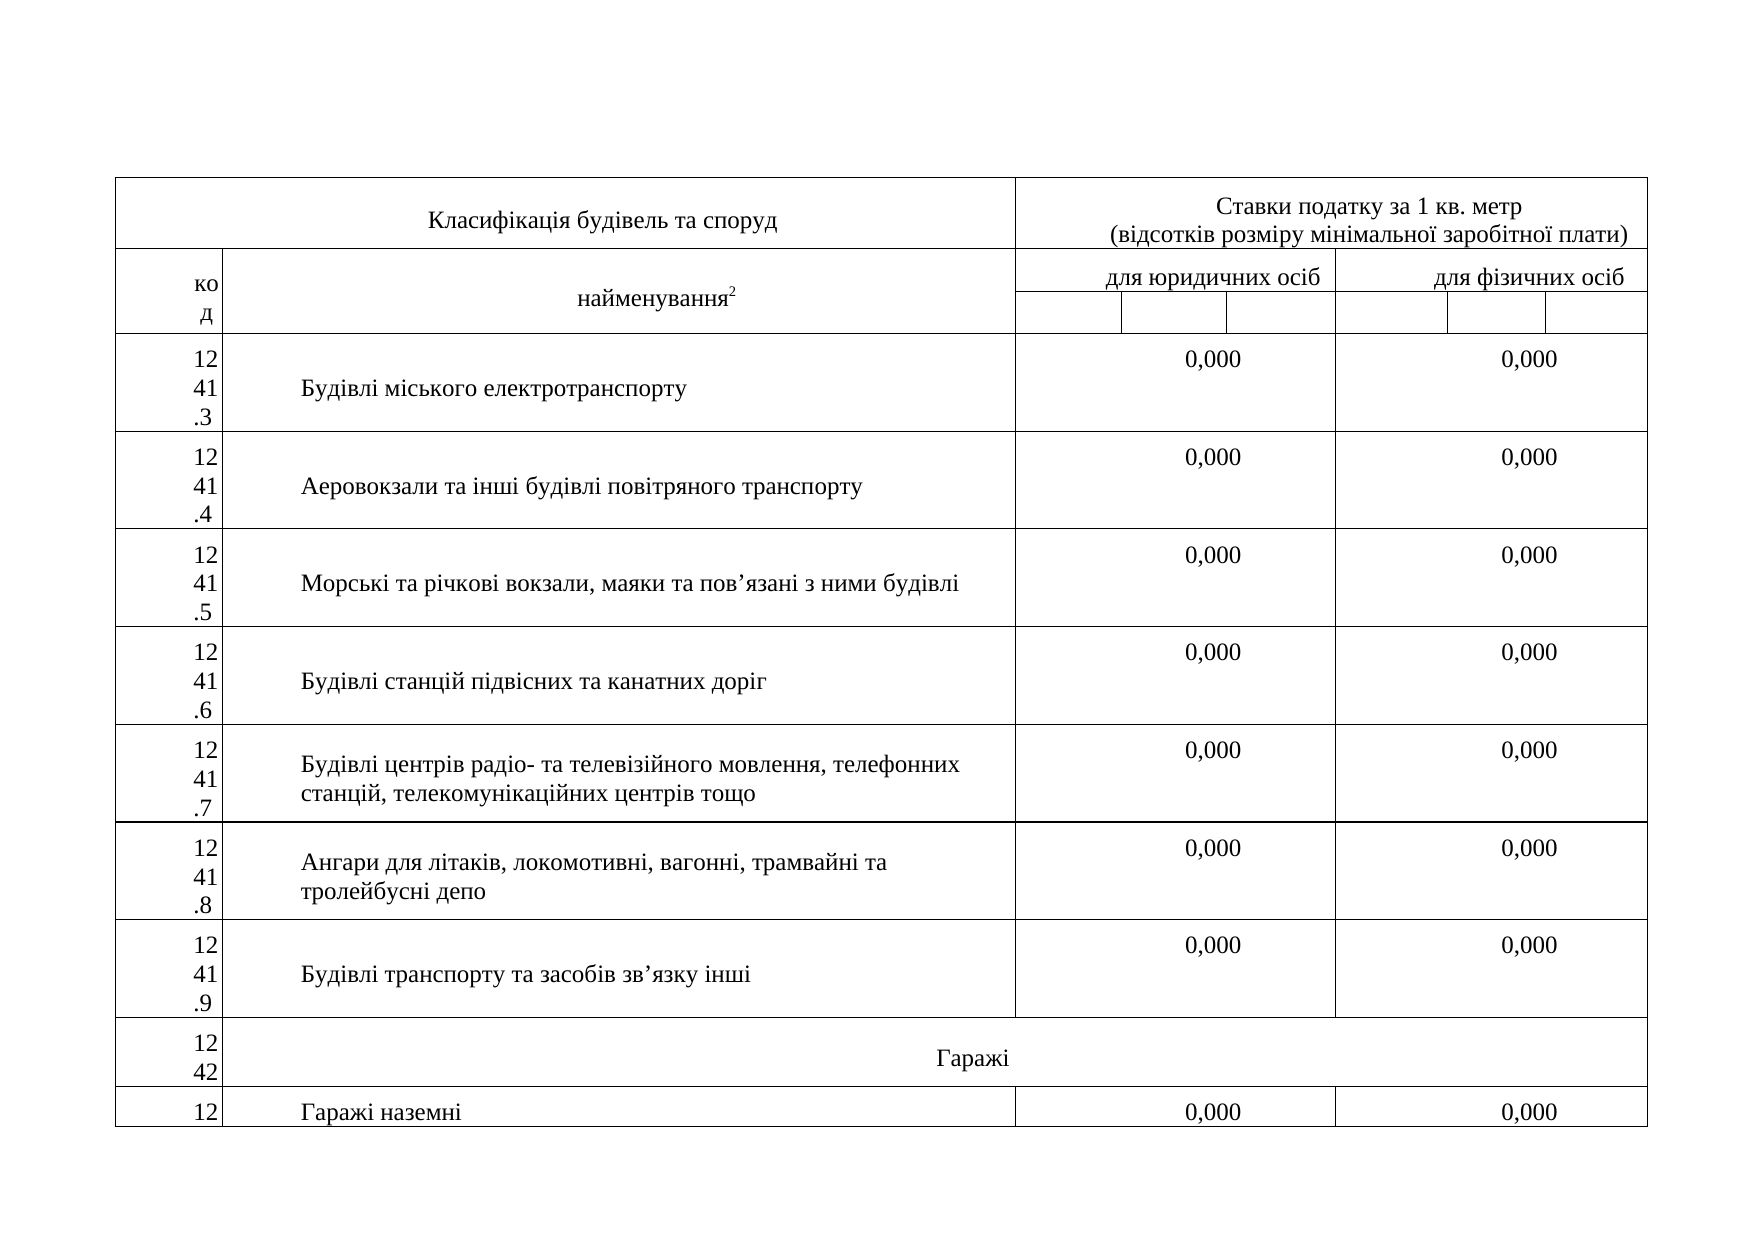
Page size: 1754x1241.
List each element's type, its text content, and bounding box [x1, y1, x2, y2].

table_cell 0,000 [1336, 823, 1647, 919]
table_cell Будівлі міського електротранспорту [223, 334, 1015, 431]
table_cell Гаражі [223, 1018, 1647, 1086]
table_cell [1546, 292, 1647, 333]
table_cell 1241.7 [116, 725, 222, 821]
table_cell [1336, 292, 1447, 333]
table_cell 0,000 [1016, 432, 1335, 528]
table_cell [1448, 292, 1545, 333]
table_cell [1227, 292, 1335, 333]
table_header Класифікація будівель та споруд [116, 178, 1015, 248]
table_cell Будівлі центрів радіо- та телевізійного мовлення, телефонних станцій, телекомунікаційних центрів тощо [223, 725, 1015, 821]
table_cell 1241.5 [116, 529, 222, 626]
table_cell [1016, 292, 1121, 333]
table_header Ставки податку за 1 кв. метр (відсотків розміру мінімальної заробітної плати) [1016, 178, 1647, 248]
table_cell 0,000 [1336, 1087, 1647, 1126]
table_cell 0,000 [1016, 725, 1335, 821]
table_cell 0,000 [1336, 627, 1647, 724]
table_cell 0,000 [1016, 1087, 1335, 1126]
table_cell 1241.4 [116, 432, 222, 528]
table_cell 1242 [116, 1018, 222, 1086]
table_cell Ангари для літаків, локомотивні, вагонні, трамвайні та тролейбусні депо [223, 823, 1015, 919]
table_cell для юридичних осіб [1016, 249, 1335, 291]
table_cell 0,000 [1336, 432, 1647, 528]
table_cell Будівлі станцій підвісних та канатних доріг [223, 627, 1015, 724]
table_cell найменування2 [223, 249, 1015, 333]
table_cell 1241.6 [116, 627, 222, 724]
table_cell 1241.3 [116, 334, 222, 431]
table_cell 0,000 [1336, 920, 1647, 1017]
table_cell 0,000 [1016, 529, 1335, 626]
table_cell 0,000 [1016, 920, 1335, 1017]
table_cell 0,000 [1016, 823, 1335, 919]
table_cell 0,000 [1336, 725, 1647, 821]
table_cell Гаражі наземні [223, 1087, 1015, 1126]
table_cell 0,000 [1016, 334, 1335, 431]
table_cell Морські та річкові вокзали, маяки та пов’язані з ними будівлі [223, 529, 1015, 626]
table_cell 1242.1 [116, 1087, 222, 1126]
table_cell код [116, 249, 222, 333]
table_cell 1241.9 [116, 920, 222, 1017]
table_cell 0,000 [1336, 529, 1647, 626]
table_cell 0,000 [1336, 334, 1647, 431]
table_cell 0,000 [1016, 627, 1335, 724]
table_cell для фізичних осіб [1336, 249, 1647, 291]
table_cell Будівлі транспорту та засобів зв’язку інші [223, 920, 1015, 1017]
table_cell [1122, 292, 1226, 333]
table_cell 1241.8 [116, 823, 222, 919]
table_cell Аеровокзали та інші будівлі повітряного транспорту [223, 432, 1015, 528]
